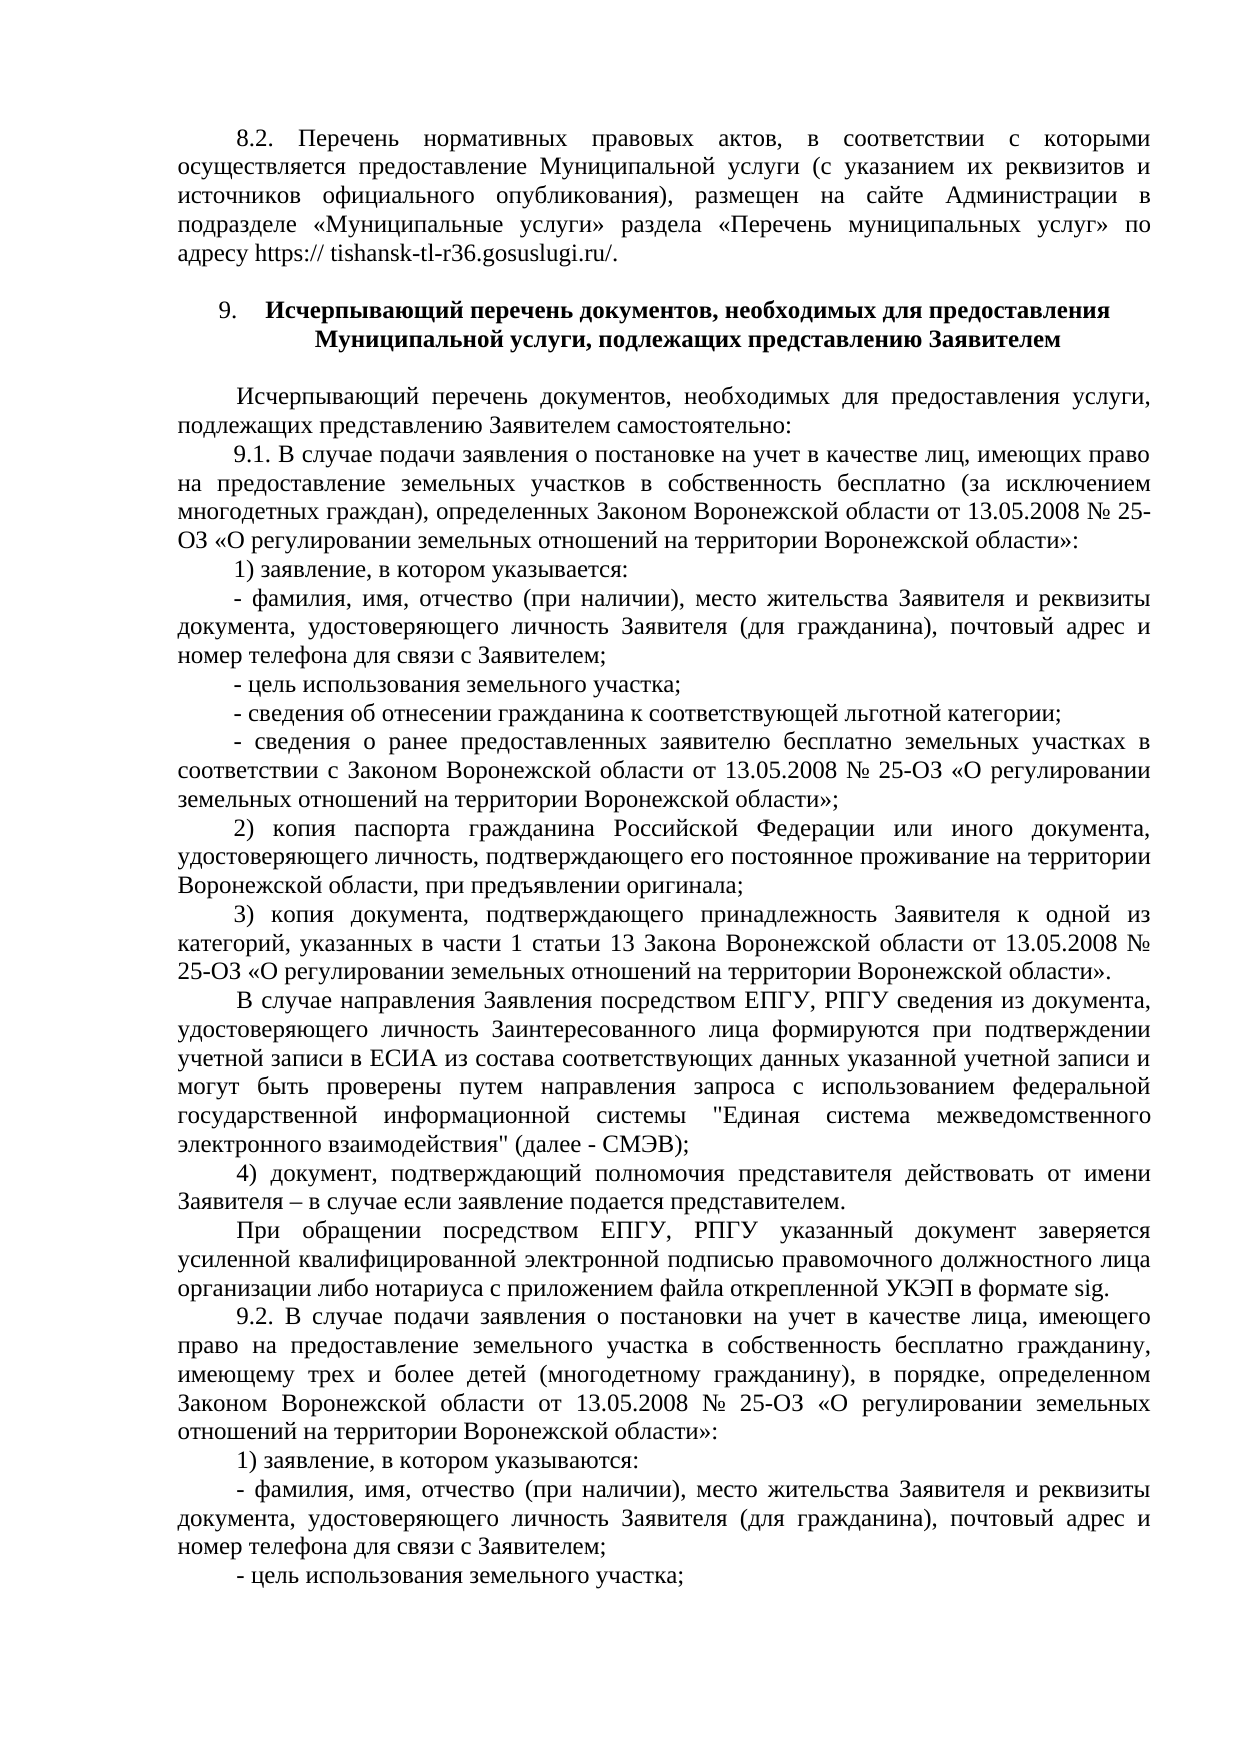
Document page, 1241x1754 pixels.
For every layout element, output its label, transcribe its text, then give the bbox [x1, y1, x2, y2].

text 1) заявление, в котором указывается: [177, 554, 1152, 583]
text При обращении посредством ЕПГУ, РПГУ указанный документ заверяется усиленной квалифицированной электронной подписью правомочного должностного лица организации либо нотариуса с приложением файла открепленной УКЭП в формате sig. [177, 1215, 1152, 1301]
text - цель использования земельного участка; [177, 669, 1152, 698]
text 2) копия паспорта гражданина Российской Федерации или иного документа, удостоверяющего личность, подтверждающего его постоянное проживание на территории Воронежской области, при предъявлении оригинала; [177, 813, 1152, 899]
text 9.1. В случае подачи заявления о постановке на учет в качестве лиц, имеющих право на предоставление земельных участков в собственность бесплатно (за исключением многодетных граждан), определенных Законом Воронежской области от 13.05.2008 № 25-ОЗ «О регулировании земельных отношений на территории Воронежской области»: [177, 439, 1152, 554]
text 8.2. Перечень нормативных правовых актов, в соответствии с которыми осуществляется предоставление Муниципальной услуги (с указанием их реквизитов и источников официального опубликования), размещен на сайте Администрации в подразделе «Муниципальные услуги» раздела «Перечень муниципальных услуг» по адресу https:// tishansk-tl-r36.gosuslugi.ru/. [177, 123, 1152, 266]
text - цель использования земельного участка; [177, 1560, 1152, 1589]
list Исчерпывающий перечень документов, необходимых для предоставления услуги, подлежащих представлению Заявителем самостоятельно: [177, 381, 1152, 439]
list Исчерпывающий перечень документов, необходимых для предоставления Муниципальной услуги, подлежащих представлению Заявителем [177, 295, 1152, 353]
list В случае направления Заявления посредством ЕПГУ, РПГУ сведения из документа, удостоверяющего личность Заинтересованного лица формируются при подтверждении учетной записи в ЕСИА из состава соответствующих данных указанной учетной записи и могут быть проверены путем направления запроса с использованием федеральной государственной информационной системы "Единая система межведомственного электронного взаимодействия" (далее - СМЭВ); [177, 985, 1152, 1158]
text - сведения о ранее предоставленных заявителю бесплатно земельных участках в соответствии с Законом Воронежской области от 13.05.2008 № 25-ОЗ «О регулировании земельных отношений на территории Воронежской области»; [177, 726, 1152, 813]
text 9.2. В случае подачи заявления о постановки на учет в качестве лица, имеющего право на предоставление земельного участка в собственность бесплатно гражданину, имеющему трех и более детей (многодетному гражданину), в порядке, определенном Законом Воронежской области от 13.05.2008 № 25-ОЗ «О регулировании земельных отношений на территории Воронежской области»: [177, 1301, 1152, 1445]
text - фамилия, имя, отчество (при наличии), место жительства Заявителя и реквизиты документа, удостоверяющего личность Заявителя (для гражданина), почтовый адрес и номер телефона для связи с Заявителем; [177, 583, 1152, 669]
text 1) заявление, в котором указываются: [177, 1445, 1152, 1474]
list 4) документ, подтверждающий полномочия представителя действовать от имени Заявителя – в случае если заявление подается представителем. [177, 1158, 1152, 1215]
text 3) копия документа, подтверждающего принадлежность Заявителя к одной из категорий, указанных в части 1 статьи 13 Закона Воронежской области от 13.05.2008 № 25-ОЗ «О регулировании земельных отношений на территории Воронежской области». [177, 899, 1152, 985]
text - фамилия, имя, отчество (при наличии), место жительства Заявителя и реквизиты документа, удостоверяющего личность Заявителя (для гражданина), почтовый адрес и номер телефона для связи с Заявителем; [177, 1474, 1152, 1560]
text - сведения об отнесении гражданина к соответствующей льготной категории; [177, 698, 1152, 726]
